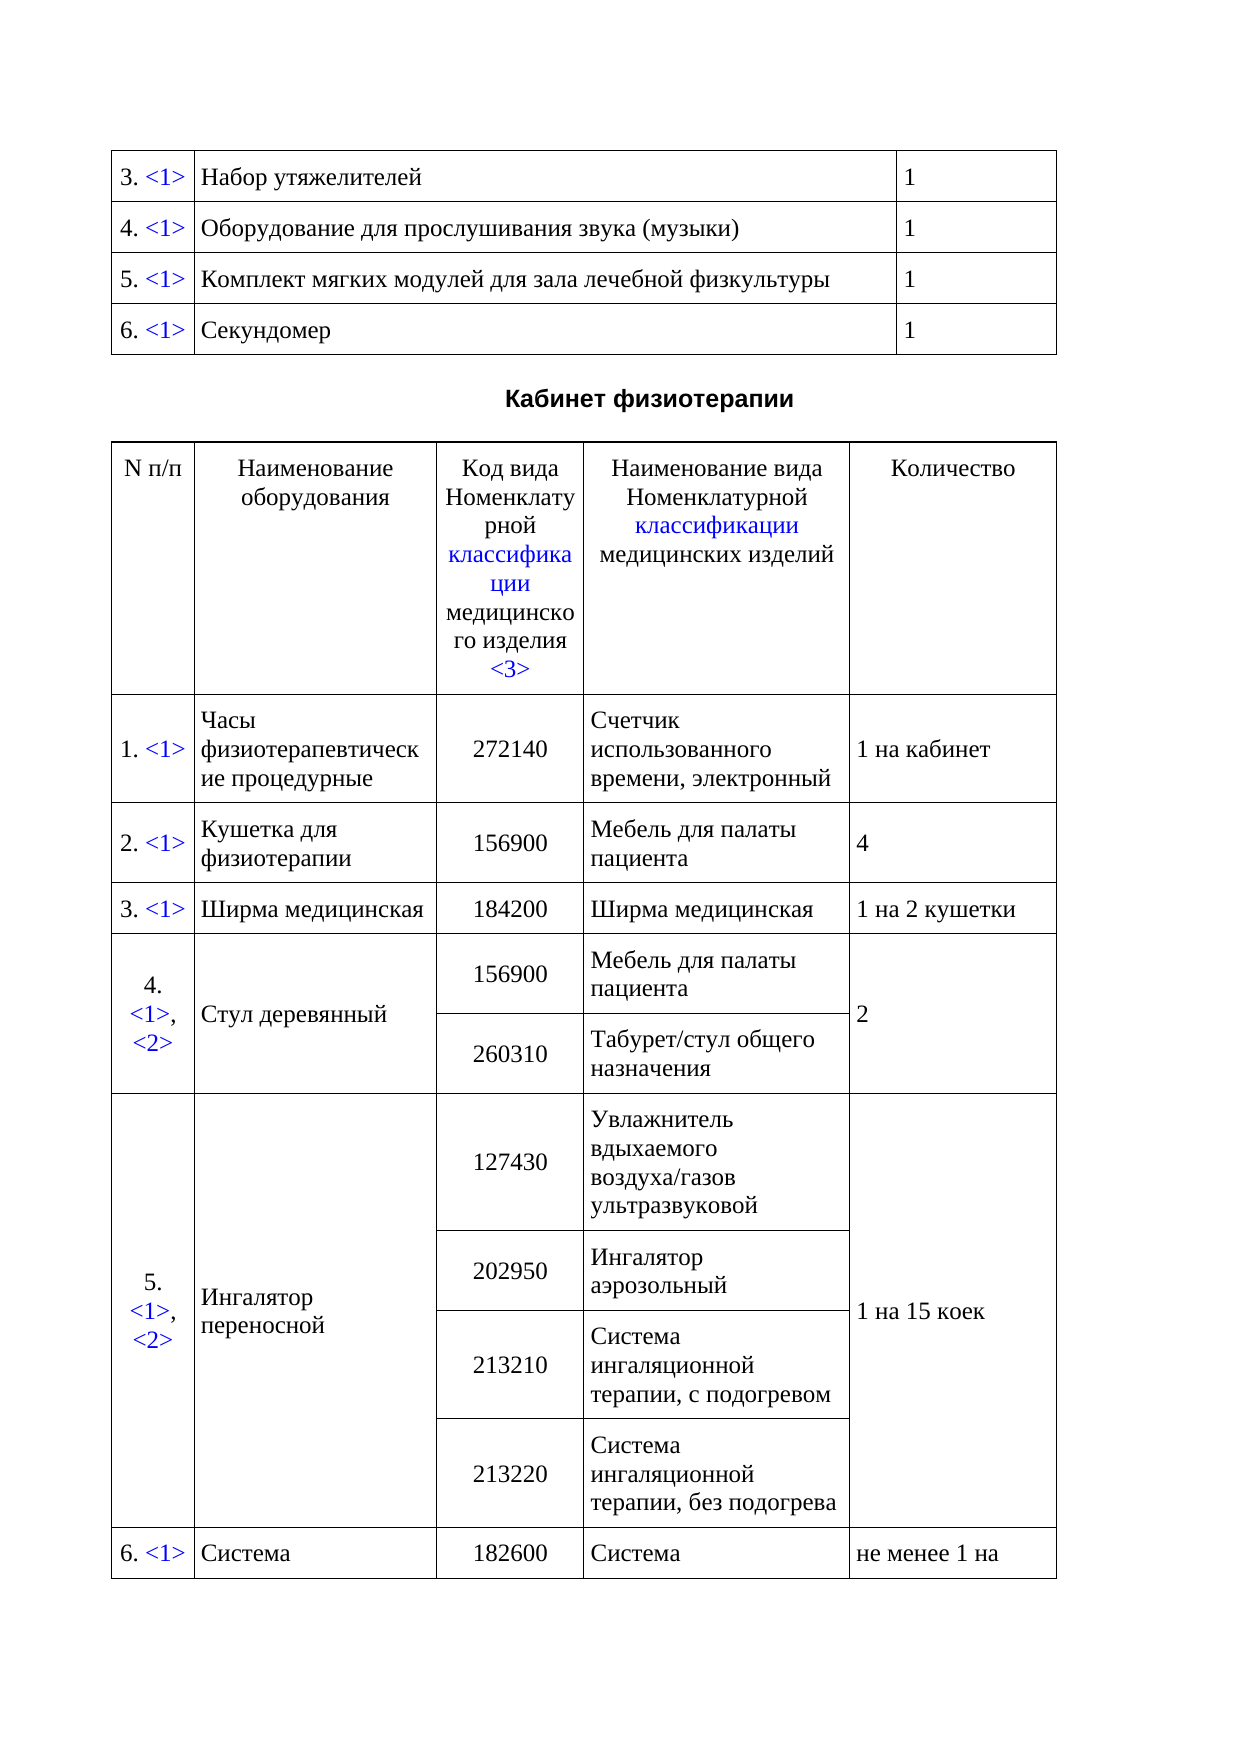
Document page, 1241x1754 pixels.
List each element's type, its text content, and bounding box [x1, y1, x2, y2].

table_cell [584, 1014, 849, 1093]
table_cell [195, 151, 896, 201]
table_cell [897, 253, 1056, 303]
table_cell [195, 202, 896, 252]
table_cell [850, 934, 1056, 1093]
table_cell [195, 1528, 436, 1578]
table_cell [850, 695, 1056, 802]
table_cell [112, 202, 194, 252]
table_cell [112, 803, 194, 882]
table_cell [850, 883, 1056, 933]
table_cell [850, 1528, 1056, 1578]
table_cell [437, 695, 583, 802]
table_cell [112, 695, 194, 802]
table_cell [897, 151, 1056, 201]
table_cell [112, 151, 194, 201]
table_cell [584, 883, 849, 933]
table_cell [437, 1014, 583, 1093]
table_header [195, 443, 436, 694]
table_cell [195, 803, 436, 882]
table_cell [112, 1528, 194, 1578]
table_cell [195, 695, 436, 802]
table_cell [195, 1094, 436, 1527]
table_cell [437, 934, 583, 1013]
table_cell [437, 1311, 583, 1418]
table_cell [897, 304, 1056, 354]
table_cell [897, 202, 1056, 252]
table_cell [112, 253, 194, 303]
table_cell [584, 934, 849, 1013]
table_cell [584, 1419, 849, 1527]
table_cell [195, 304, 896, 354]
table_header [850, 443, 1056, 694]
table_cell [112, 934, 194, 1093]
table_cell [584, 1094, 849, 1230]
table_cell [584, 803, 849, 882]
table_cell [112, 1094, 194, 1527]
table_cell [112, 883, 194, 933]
title Кабинет физиотерапии [118, 384, 1181, 413]
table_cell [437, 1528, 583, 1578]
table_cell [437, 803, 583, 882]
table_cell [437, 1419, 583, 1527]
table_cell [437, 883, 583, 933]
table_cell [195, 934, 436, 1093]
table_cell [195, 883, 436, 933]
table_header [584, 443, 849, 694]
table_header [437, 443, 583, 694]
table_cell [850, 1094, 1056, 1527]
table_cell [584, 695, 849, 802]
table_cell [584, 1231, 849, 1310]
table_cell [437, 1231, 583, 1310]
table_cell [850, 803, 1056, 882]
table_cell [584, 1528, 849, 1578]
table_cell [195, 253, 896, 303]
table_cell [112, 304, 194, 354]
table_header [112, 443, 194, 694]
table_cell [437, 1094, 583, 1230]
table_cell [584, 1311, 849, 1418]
